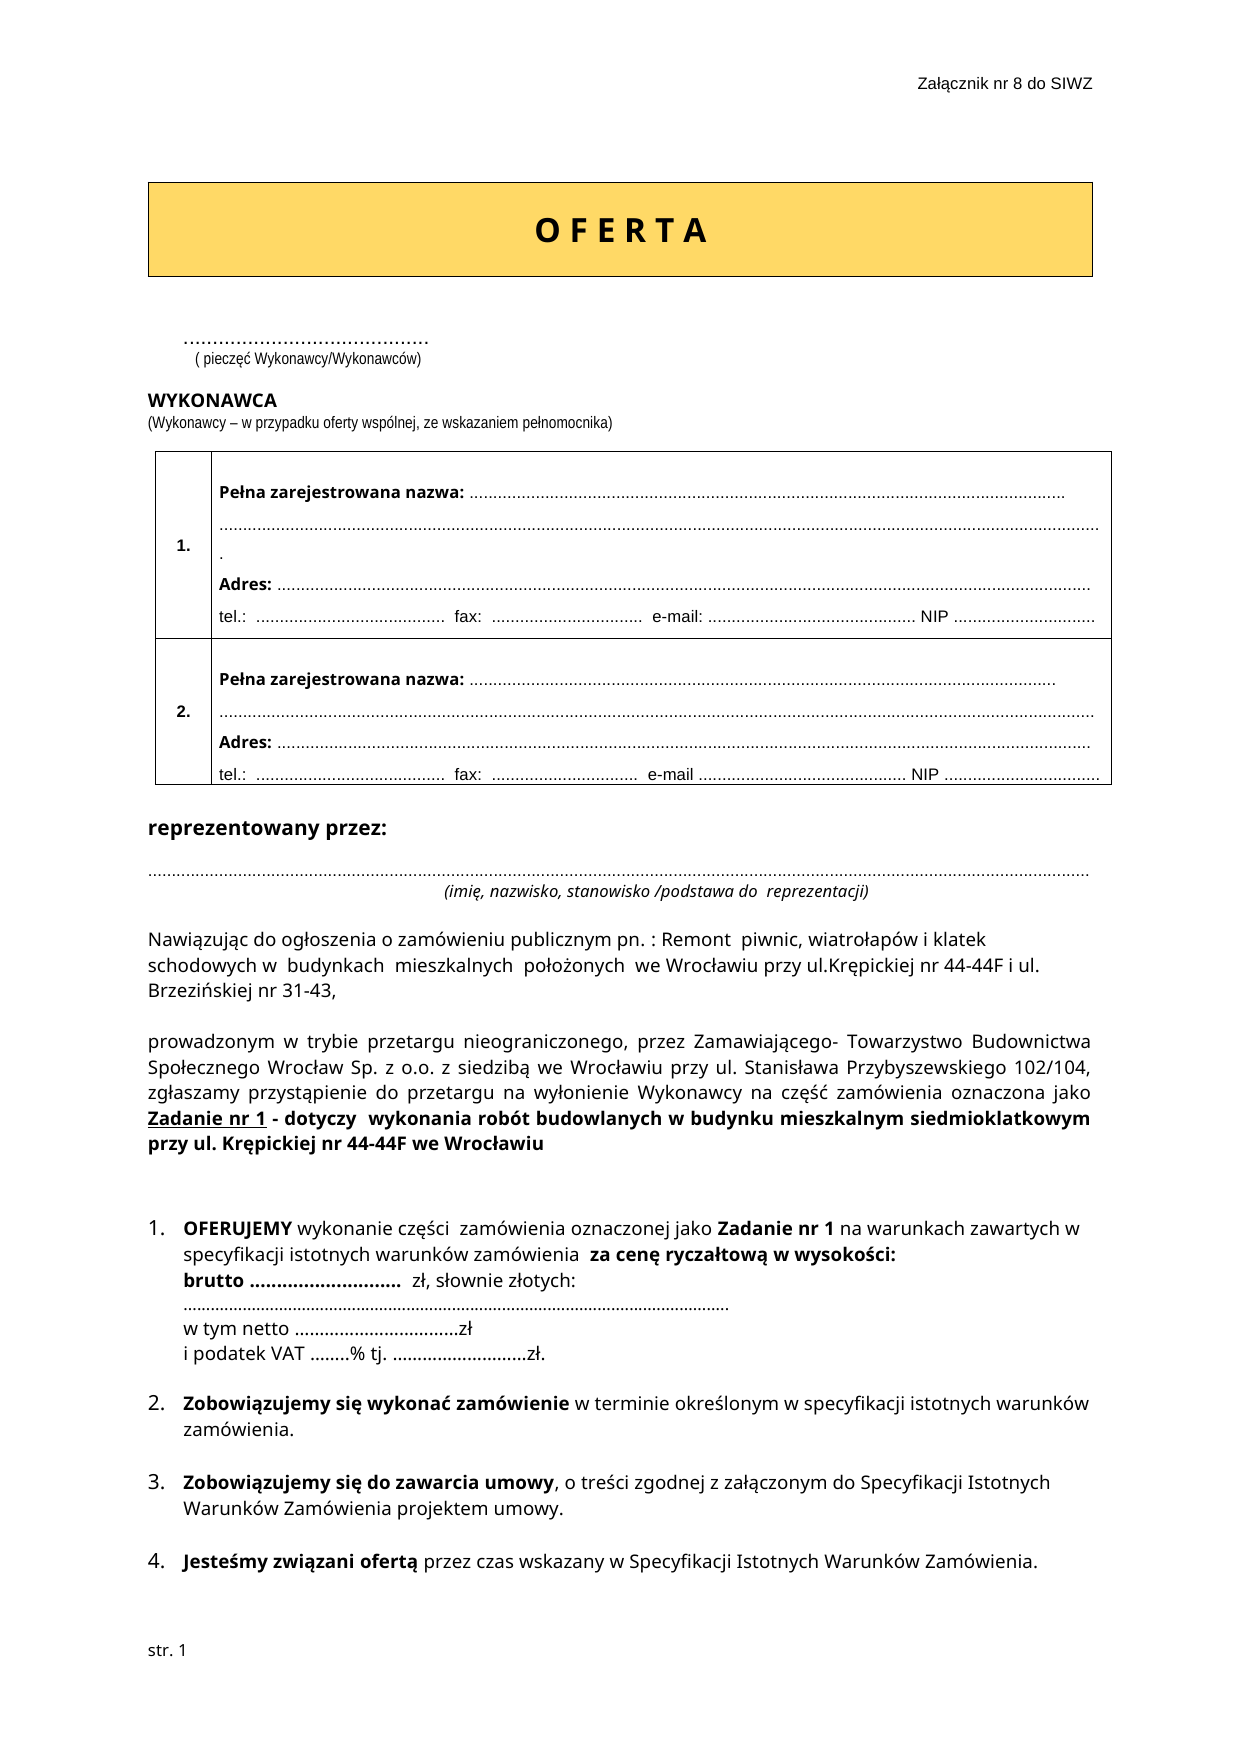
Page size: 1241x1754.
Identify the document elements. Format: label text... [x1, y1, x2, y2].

text prowadzonym w trybie przetargu nieograniczonego, przez Zamawiającego- Towarzystwo Budownictwa Społecznego Wrocław Sp. z o.o. z siedzibą we Wrocławiu przy ul. Stanisława Przybyszewskiego 102/104, zgłaszamy przystąpienie do przetargu na wyłonienie Wykonawcy na część zamówienia oznaczona jako Zadanie nr 1 - dotyczy wykonania robót budowlanych w budynku mieszkalnym siedmioklatkowym przy ul. Krępickiej nr 44-44F we Wrocławiu [148, 1028, 1093, 1156]
list OFERUJEMY wykonanie części zamówienia oznaczonej jako Zadanie nr 1 na warunkach zawartych w specyfikacji istotnych warunków zamówienia za cenę ryczałtową w wysokości: [148, 1213, 1093, 1267]
text Nawiązując do ogłoszenia o zamówieniu publicznym pn. : Remont piwnic, wiatrołapów i klatek schodowych w budynkach mieszkalnych położonych we Wrocławiu przy ul.Krępickiej nr 44-44F i ul. Brzezińskiej nr 31-43, [148, 926, 1093, 1003]
list Jesteśmy związani ofertą przez czas wskazany w Specyfikacji Istotnych Warunków Zamówienia. [148, 1547, 1093, 1575]
text w tym netto ……………………………zł [183, 1315, 1093, 1341]
list Zobowiązujemy się wykonać zamówienie w terminie określonym w specyfikacji istotnych warunków zamówienia. [148, 1388, 1093, 1442]
text brutto ............................ zł, słownie złotych: ........................................................................................................................ [183, 1267, 1093, 1315]
table_cell 2. [156, 639, 211, 783]
text (imię, nazwisko, stanowisko /podstawa do reprezentacji) [223, 880, 1093, 902]
text reprezentowany przez: [148, 813, 1093, 841]
text i podatek VAT ……..% tj. ………………………zł. [183, 1341, 1093, 1366]
text (Wykonawcy – w przypadku oferty wspólnej, ze wskazaniem pełnomocnika) [148, 413, 1093, 432]
table_cell Pełna zarejestrowana nazwa: ............................................................................................................................ ......................................................................................................................................................................................... Adres: ............................................................................................................................................................................ tel.: ........................................ fax: ............................... e-mail ............................................ NIP ................................. [212, 639, 1111, 783]
text ....................................................................................................................................................................................................... [148, 861, 1093, 880]
table_header Pełna zarejestrowana nazwa: .............................................................................................................................. ........................................................................................................................................................................................... Adres: ............................................................................................................................................................................ tel.: ........................................ fax: ................................ e-mail: ............................................ NIP .............................. [212, 452, 1111, 638]
table_header O F E R T A [149, 183, 1092, 276]
text ( pieczęć Wykonawcy/Wykonawców) [148, 349, 1093, 368]
table_header 1. [156, 452, 211, 638]
list Zobowiązujemy się do zawarcia umowy, o treści zgodnej z załączonym do Specyfikacji Istotnych Warunków Zamówienia projektem umowy. [148, 1467, 1093, 1521]
text .......................................... [148, 325, 1093, 349]
subtitle WYKONAWCA [148, 387, 1093, 413]
